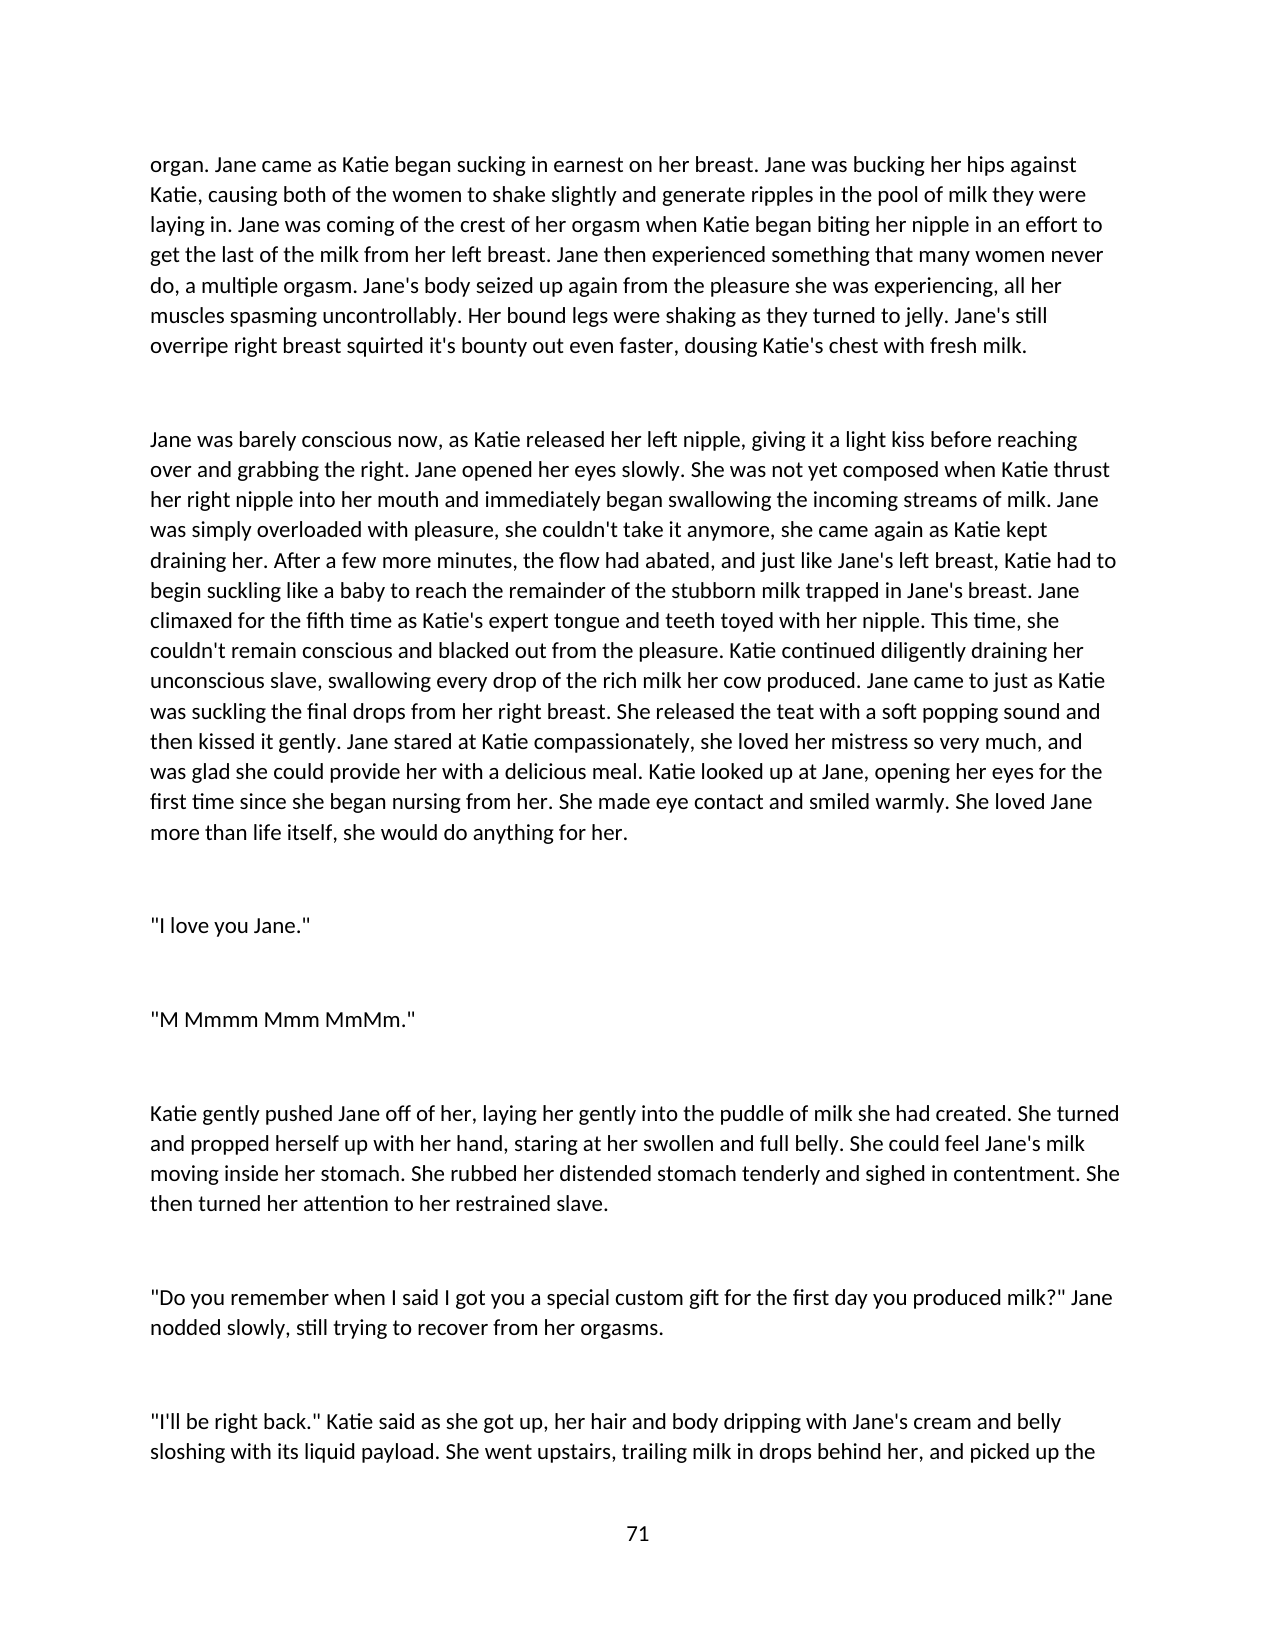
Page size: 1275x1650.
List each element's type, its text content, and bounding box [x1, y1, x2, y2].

text Jane was barely conscious now, as Katie released her left nipple, giving it a light kiss before reaching over and grabbing the right. Jane opened her eyes slowly. She was not yet composed when Katie thrust her right nipple into her mouth and immediately began swallowing the incoming streams of milk. Jane was simply overloaded with pleasure, she couldn't take it anymore, she came again as Katie kept draining her. After a few more minutes, the flow had abated, and just like Jane's left breast, Katie had to begin suckling like a baby to reach the remainder of the stubborn milk trapped in Jane's breast. Jane climaxed for the fifth time as Katie's expert tongue and teeth toyed with her nipple. This time, she couldn't remain conscious and blacked out from the pleasure. Katie continued diligently draining her unconscious slave, swallowing every drop of the rich milk her cow produced. Jane came to just as Katie was suckling the final drops from her right breast. She released the teat with a soft popping sound and then kissed it gently. Jane stared at Katie compassionately, she loved her mistress so very much, and was glad she could provide her with a delicious meal. Katie looked up at Jane, opening her eyes for the first time since she began nursing from her. She made eye contact and smiled warmly. She loved Jane more than life itself, she would do anything for her. [150, 425, 1125, 846]
text Katie gently pushed Jane off of her, laying her gently into the puddle of milk she had created. She turned and propped herself up with her hand, staring at her swollen and full belly. She could feel Jane's milk moving inside her stomach. She rubbed her distended stomach tenderly and sighed in contentment. She then turned her attention to her restrained slave. [150, 1099, 1125, 1218]
text "Do you remember when I said I got you a special custom gift for the first day you produced milk?" Jane nodded slowly, still trying to recover from her orgasms. [150, 1283, 1125, 1342]
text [150, 150, 1125, 359]
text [150, 1407, 1125, 1466]
text "M Mmmm Mmm MmMm." [150, 1005, 1125, 1033]
text "I love you Jane." [150, 911, 1125, 939]
